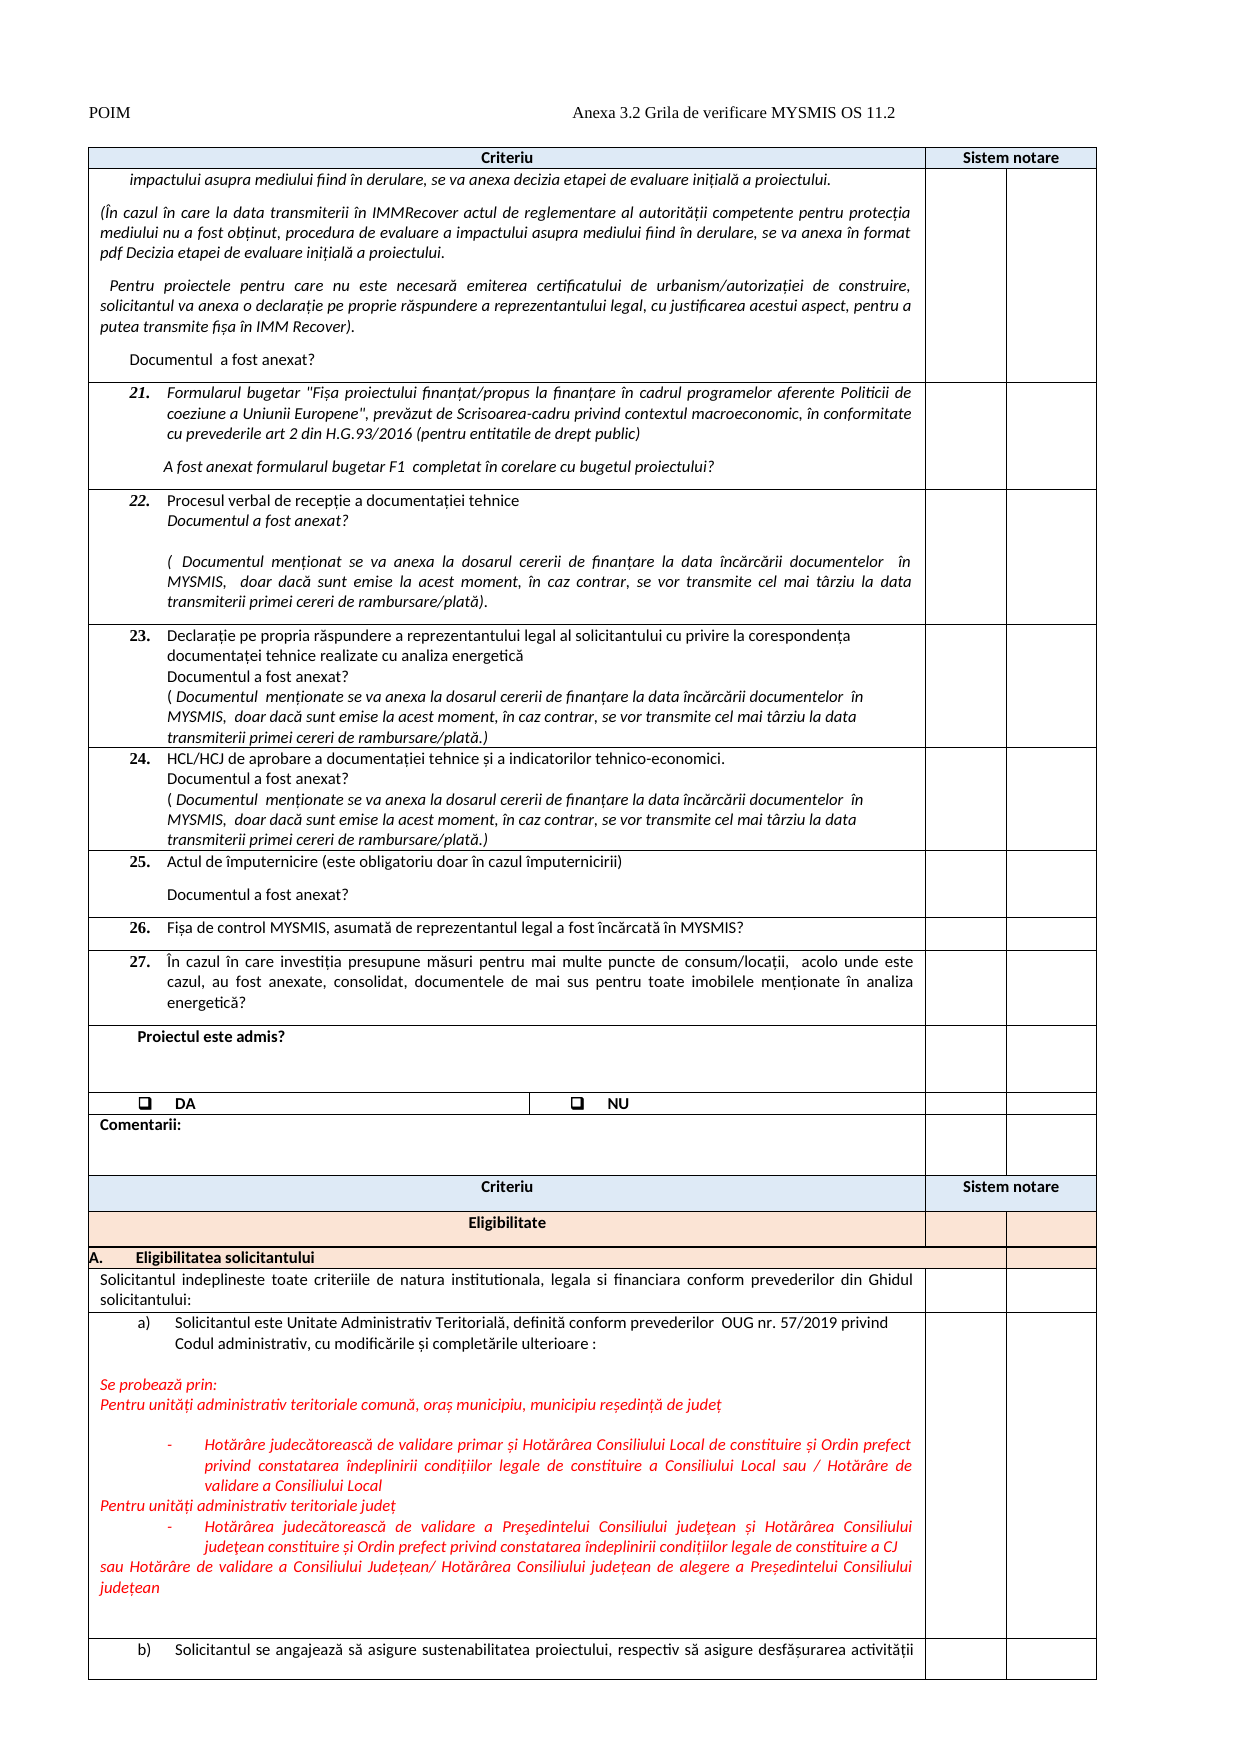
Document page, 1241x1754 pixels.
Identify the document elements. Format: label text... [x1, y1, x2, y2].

table_cell [926, 169, 1006, 382]
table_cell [89, 169, 925, 382]
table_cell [89, 1639, 925, 1679]
table_cell Eligibilitate [89, 1212, 925, 1246]
table_cell [926, 1026, 1006, 1092]
table_cell Comentarii: [89, 1115, 925, 1175]
table_cell [1007, 918, 1096, 950]
table_cell [926, 1212, 1006, 1246]
table_cell [1007, 169, 1096, 382]
table_cell [1007, 383, 1096, 489]
table_cell DA [89, 1093, 529, 1113]
table_cell [926, 1313, 1006, 1638]
table_cell [926, 625, 1006, 747]
table_cell [926, 1269, 1006, 1312]
table_cell Criteriu [89, 1176, 925, 1211]
table_cell Solicitantul indeplineste toate criteriile de natura institutionala, legala si financiara conform prevederilor din Ghidul solicitantului: [89, 1269, 925, 1312]
table_cell [1007, 1115, 1096, 1175]
table_cell Solicitantul este Unitate Administrativ Teritorială, definită conform prevederilor OUG nr. 57/2019 privind Codul administrativ, cu modificările și completările ulterioare : Se probează prin: Pentru unități administrativ teritoriale comună, oraș municipiu, municipiu reședință de județ Hotărâre judecătorească de validare primar și Hotărârea Consiliului Local de constituire și Ordin prefect privind constatarea îndeplinirii condițiilor legale de constituire a Consiliului Local sau / Hotărâre de validare a Consiliului Local Pentru unități administrativ teritoriale județ Hotărârea judecătorească de validare a Preşedintelui Consiliului judeţean și Hotărârea Consiliului judeţean constituire și Ordin prefect privind constatarea îndeplinirii condițiilor legale de constituire a CJ sau Hotărâre de validare a Consiliului Judeţean/ Hotărârea Consiliului judeţean de alegere a Preşedintelui Consiliului judeţean [89, 1313, 925, 1638]
table_cell [926, 490, 1006, 624]
table_cell Formularul bugetar "Fişa proiectului finanţat/propus la finanţare în cadrul programelor aferente Politicii de coeziune a Uniunii Europene", prevăzut de Scrisoarea-cadru privind contextul macroeconomic, în conformitate cu prevederile art 2 din H.G.93/2016 (pentru entitatile de drept public) A fost anexat formularul bugetar F1 completat în corelare cu bugetul proiectului? [89, 383, 925, 489]
table_cell Proiectul este admis? [89, 1026, 925, 1092]
table_cell [1007, 490, 1096, 624]
table_cell [926, 1639, 1006, 1679]
table_cell Actul de împuternicire (este obligatoriu doar în cazul împuternicirii) Documentul a fost anexat? [89, 851, 925, 917]
table_cell [1007, 1093, 1096, 1113]
table_cell [1007, 1026, 1096, 1092]
table_cell [926, 748, 1006, 850]
table_cell NU [530, 1093, 925, 1113]
table_cell [926, 951, 1006, 1025]
table_cell [1007, 748, 1096, 850]
table_cell [1007, 851, 1096, 917]
table_cell Procesul verbal de recepție a documentației tehnice Documentul a fost anexat? ( Documentul menționat se va anexa la dosarul cererii de finanțare la data încărcării documentelor în MYSMIS, doar dacă sunt emise la acest moment, în caz contrar, se vor transmite cel mai târziu la data transmiterii primei cereri de rambursare/plată). [89, 490, 925, 624]
table_cell [1007, 1212, 1096, 1246]
table_header Sistem notare [926, 148, 1096, 168]
table_cell În cazul în care investiția presupune măsuri pentru mai multe puncte de consum/locații, acolo unde este cazul, au fost anexate, consolidat, documentele de mai sus pentru toate imobilele menționate în analiza energetică? [89, 951, 925, 1025]
table_cell Fișa de control MYSMIS, asumată de reprezentantul legal a fost încărcată în MYSMIS? [89, 918, 925, 950]
table_cell [1007, 951, 1096, 1025]
table_header Criteriu [89, 148, 925, 168]
table_cell HCL/HCJ de aprobare a documentației tehnice și a indicatorilor tehnico-economici. Documentul a fost anexat? ( Documentul menționate se va anexa la dosarul cererii de finanțare la data încărcării documentelor în MYSMIS, doar dacă sunt emise la acest moment, în caz contrar, se vor transmite cel mai târziu la data transmiterii primei cereri de rambursare/plată.) [89, 748, 925, 850]
table_cell [1007, 1269, 1096, 1312]
table_cell Declarație pe propria răspundere a reprezentantului legal al solicitantului cu privire la corespondența documentaței tehnice realizate cu analiza energetică Documentul a fost anexat? ( Documentul menționate se va anexa la dosarul cererii de finanțare la data încărcării documentelor în MYSMIS, doar dacă sunt emise la acest moment, în caz contrar, se vor transmite cel mai târziu la data transmiterii primei cereri de rambursare/plată.) [89, 625, 925, 747]
table_cell [926, 383, 1006, 489]
table_cell Sistem notare [926, 1176, 1096, 1211]
table_cell [926, 1093, 1006, 1113]
table_cell [1007, 1313, 1096, 1638]
table_cell [1007, 1639, 1096, 1679]
table_cell [926, 918, 1006, 950]
table_cell Eligibilitatea solicitantului [89, 1248, 1006, 1268]
table_cell [926, 851, 1006, 917]
table_cell [1007, 625, 1096, 747]
table_cell [1007, 1248, 1096, 1268]
table_cell [926, 1115, 1006, 1175]
